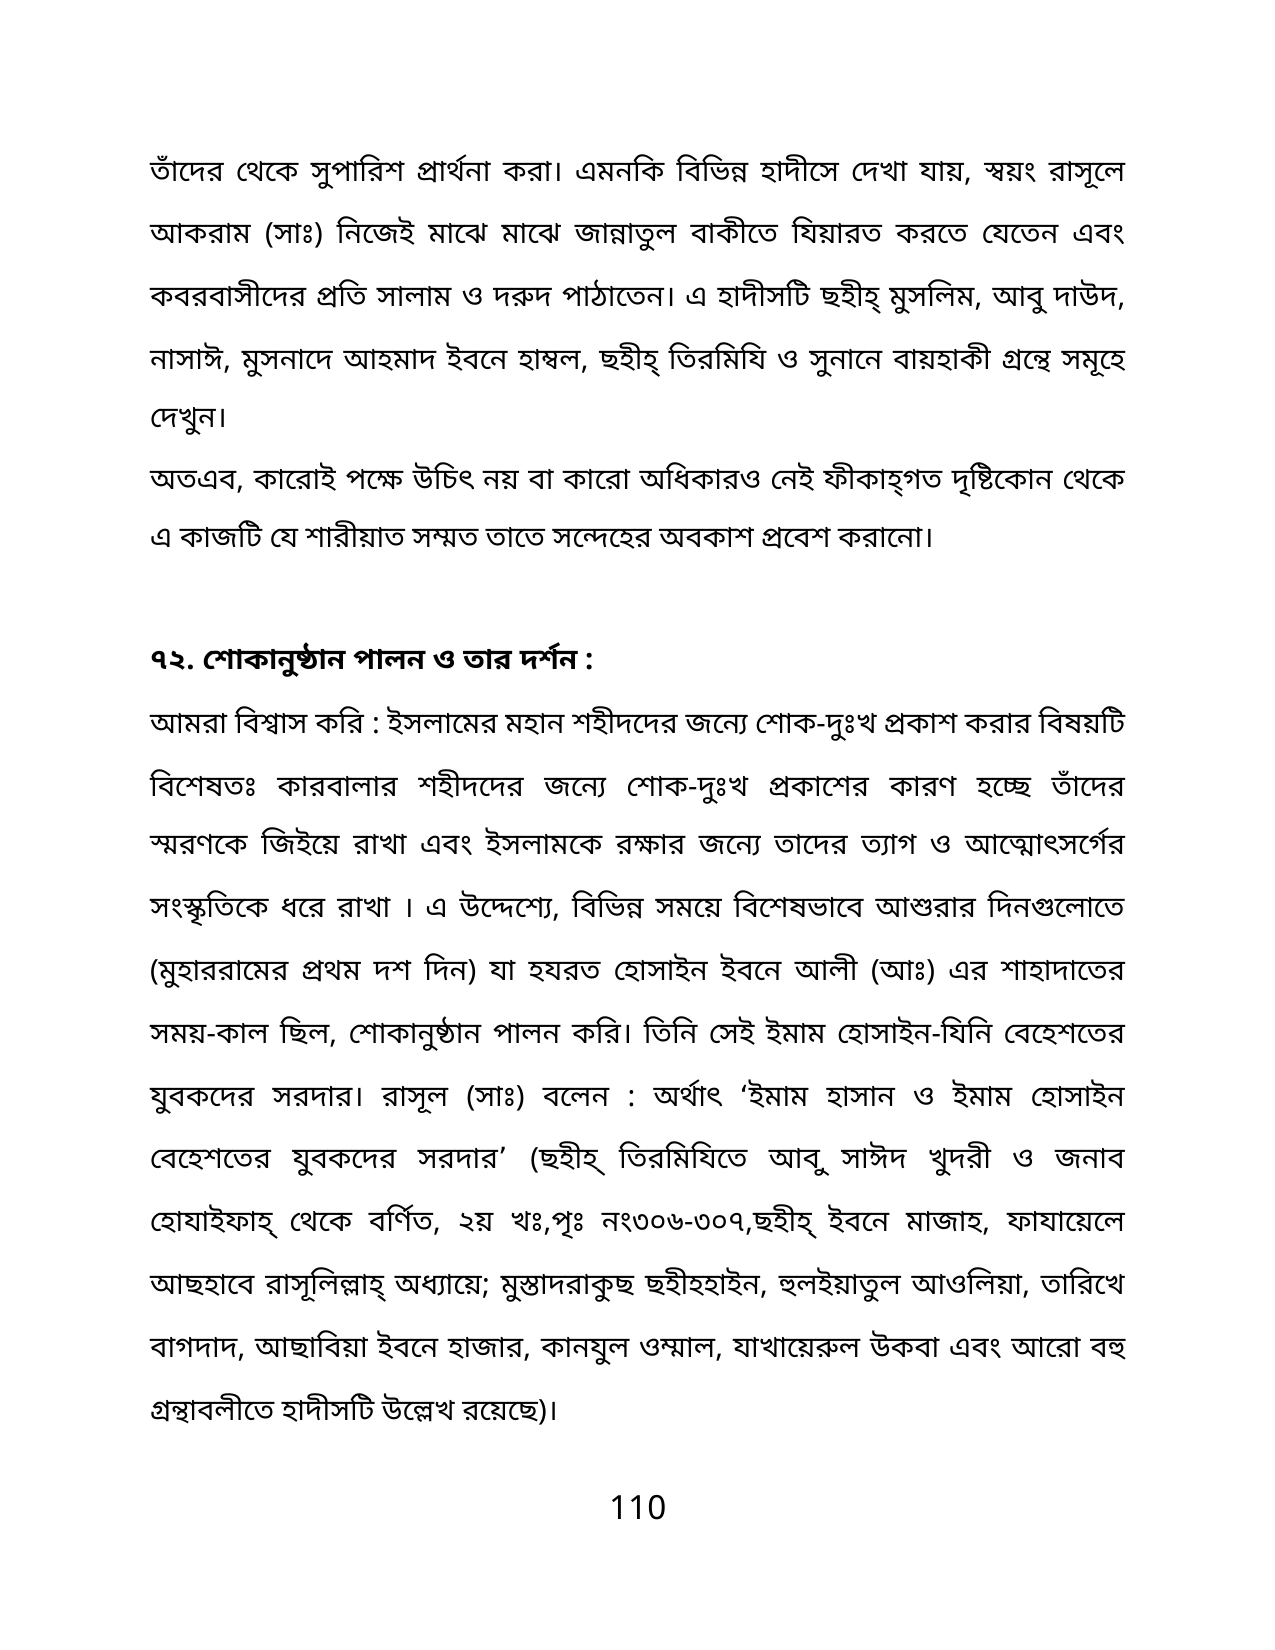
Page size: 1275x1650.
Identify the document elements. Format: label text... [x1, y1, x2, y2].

text আমরা বিশ্বাস করি : ইসলামের মহান শহীদদের জন্যে শোক-দুঃখ প্রকাশ করার বিষয়টি বিশেষতঃ কারবালার শহীদদের জন্যে শোক-দুঃখ প্রকাশের কারণ হচ্ছে তাঁদের স্মরণকে জিইয়ে রাখা এবং ইসলামকে রক্ষার জন্যে তাদের ত্যাগ ও আত্মোৎসর্গের সংস্কৃতিকে ধরে রাখা । এ উদ্দেশ্যে, বিভিন্ন সময়ে বিশেষভাবে আশুরার দিনগুলোতে (মুহাররামের প্রথম দশ দিন) যা হযরত হোসাইন ইবনে আলী (আঃ) এর শাহাদাতের সময়-কাল ছিল, শোকানুষ্ঠান পালন করি। তিনি সেই ইমাম হোসাইন-যিনি বেহেশতের যুবকদের সরদার। রাসূল (সাঃ) বলেন : অর্থাৎ ‘ইমাম হাসান ও ইমাম হোসাইন বেহেশতের যুবকদের সরদার’ (ছহীহ্ তিরমিযিতে আবু সাঈদ খুদরী ও জনাব হোযাইফাহ্ থেকে বর্ণিত, ২য় খঃ,পৃঃ নং৩০৬-৩০৭,ছহীহ্ ইবনে মাজাহ, ফাযায়েলে আছহাবে রাসূলিল্লাহ্ অধ্যায়ে; মুস্তাদরাকুছ ছহীহহাইন, হুলইয়াতুল আওলিয়া, তারিখে বাগদাদ, আছাবিয়া ইবনে হাজার, কানযুল ওম্মাল, যাখায়েরুল উকবা এবং আরো বহু গ্রন্থাবলীতে হাদীসটি উল্লেখ রয়েছে)। [150, 703, 1125, 1432]
text ৭২. শোকানুষ্ঠান পালন ও তার দর্শন : [150, 638, 1125, 681]
text অতএব, কারোই পক্ষে উচিৎ নয় বা কারো অধিকারও নেই ফীকাহ্গত দৃষ্টিকোন থেকে এ কাজটি যে শারীয়াত সম্মত তাতে সন্দেহের অবকাশ প্রবেশ করানো। [150, 459, 1125, 559]
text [150, 150, 1125, 439]
